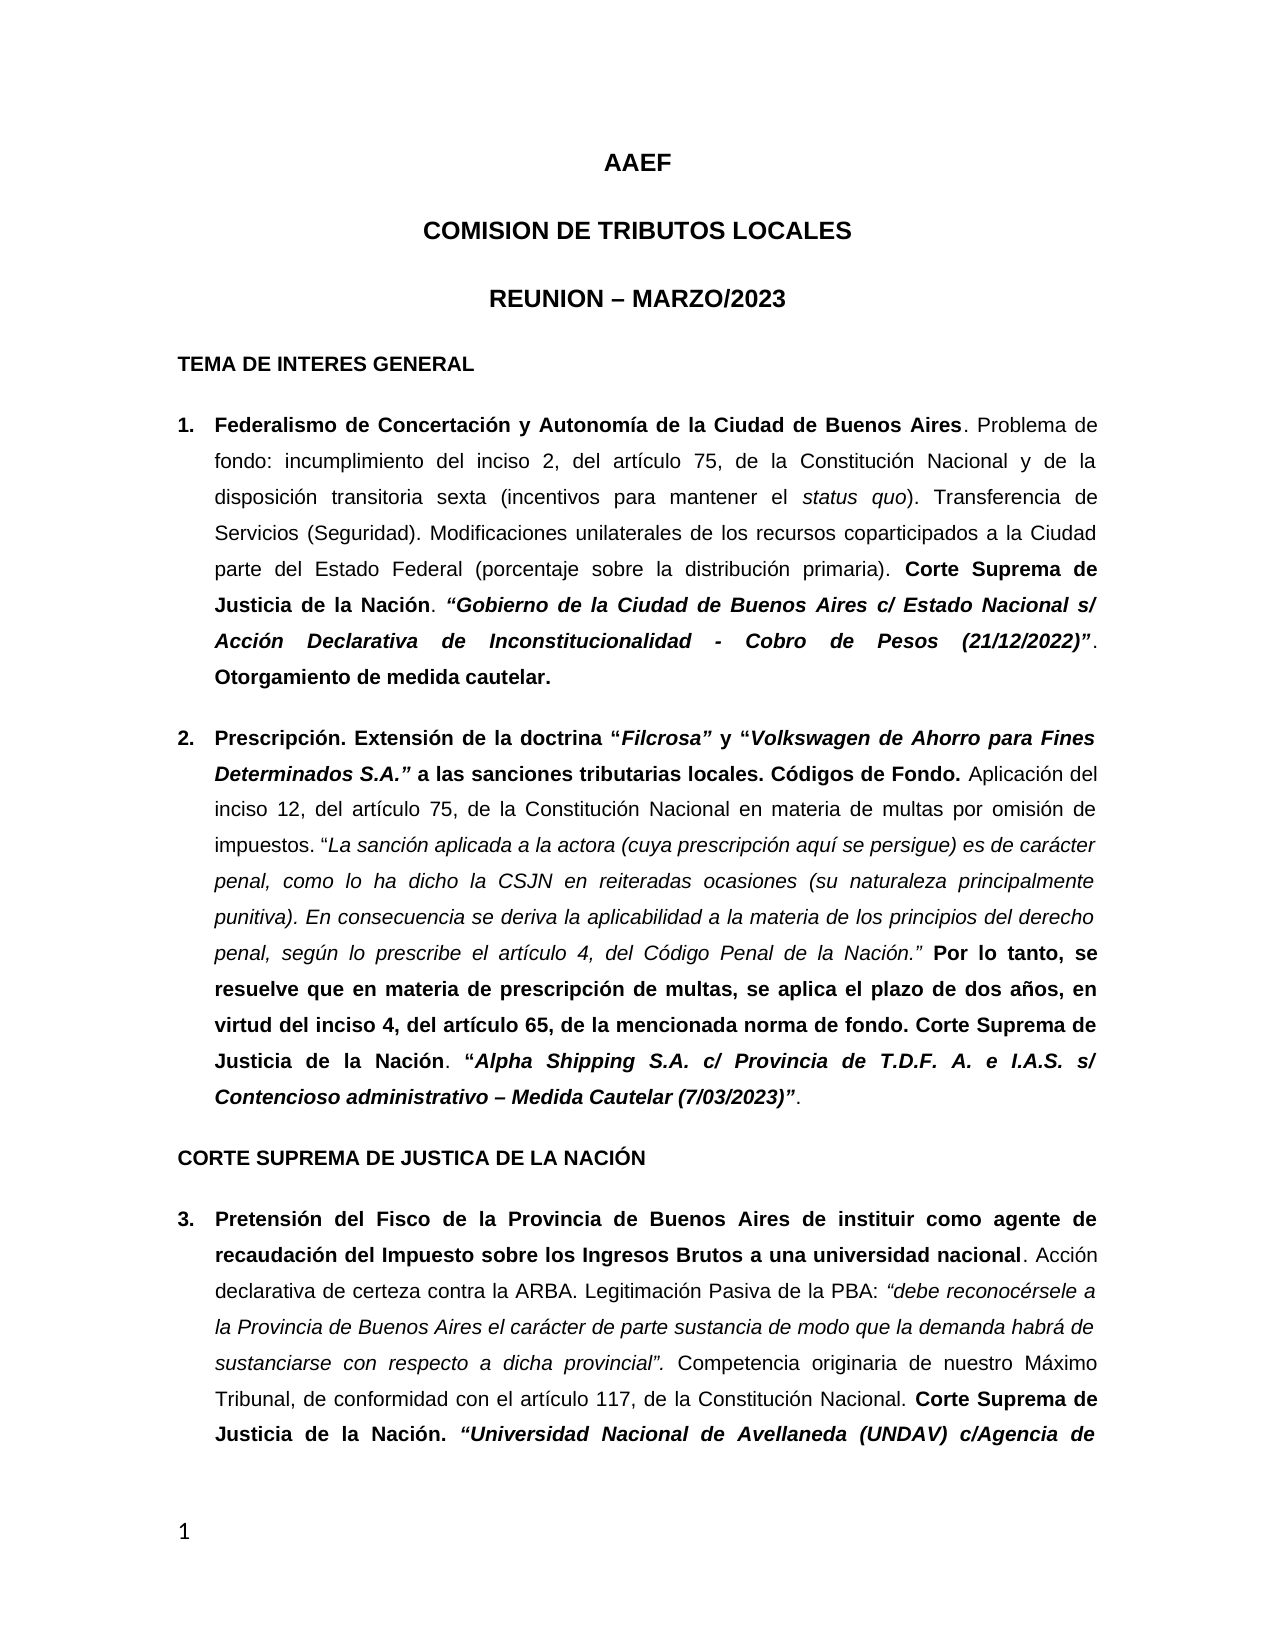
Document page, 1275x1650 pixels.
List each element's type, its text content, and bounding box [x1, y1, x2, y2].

list Federalismo de Concertación y Autonomía de la Ciudad de Buenos Aires. Problema de fondo: incumplimiento del inciso 2, del artículo 75, de la Constitución Nacional y de la disposición transitoria sexta (incentivos para mantener el status quo). Transferencia de Servicios (Seguridad). Modificaciones unilaterales de los recursos coparticipados a la Ciudad parte del Estado Federal (porcentaje sobre la distribución primaria). Corte Suprema de Justicia de la Nación. “Gobierno de la Ciudad de Buenos Aires c/ Estado Nacional s/ Acción Declarativa de Inconstitucionalidad - Cobro de Pesos (21/12/2022)”. Otorgamiento de medida cautelar. [177, 413, 1098, 688]
text AAEF [177, 148, 1098, 176]
text COMISION DE TRIBUTOS LOCALES [177, 216, 1098, 244]
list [177, 1207, 1098, 1446]
list Prescripción. Extensión de la doctrina “Filcrosa” y “Volkswagen de Ahorro para Fines Determinados S.A.” a las sanciones tributarias locales. Códigos de Fondo. Aplicación del inciso 12, del artículo 75, de la Constitución Nacional en materia de multas por omisión de impuestos. “La sanción aplicada a la actora (cuya prescripción aquí se persigue) es de carácter penal, como lo ha dicho la CSJN en reiteradas ocasiones (su naturaleza principalmente punitiva). En consecuencia se deriva la aplicabilidad a la materia de los principios del derecho penal, según lo prescribe el artículo 4, del Código Penal de la Nación.” Por lo tanto, se resuelve que en materia de prescripción de multas, se aplica el plazo de dos años, en virtud del inciso 4, del artículo 65, de la mencionada norma de fondo. Corte Suprema de Justicia de la Nación. “Alpha Shipping S.A. c/ Provincia de T.D.F. A. e I.A.S. s/ Contencioso administrativo – Medida Cautelar (7/03/2023)”. [177, 725, 1098, 1109]
text REUNION – MARZO/2023 [177, 284, 1098, 313]
text CORTE SUPREMA DE JUSTICA DE LA NACIÓN [177, 1146, 1098, 1170]
text TEMA DE INTERES GENERAL [177, 352, 1098, 376]
